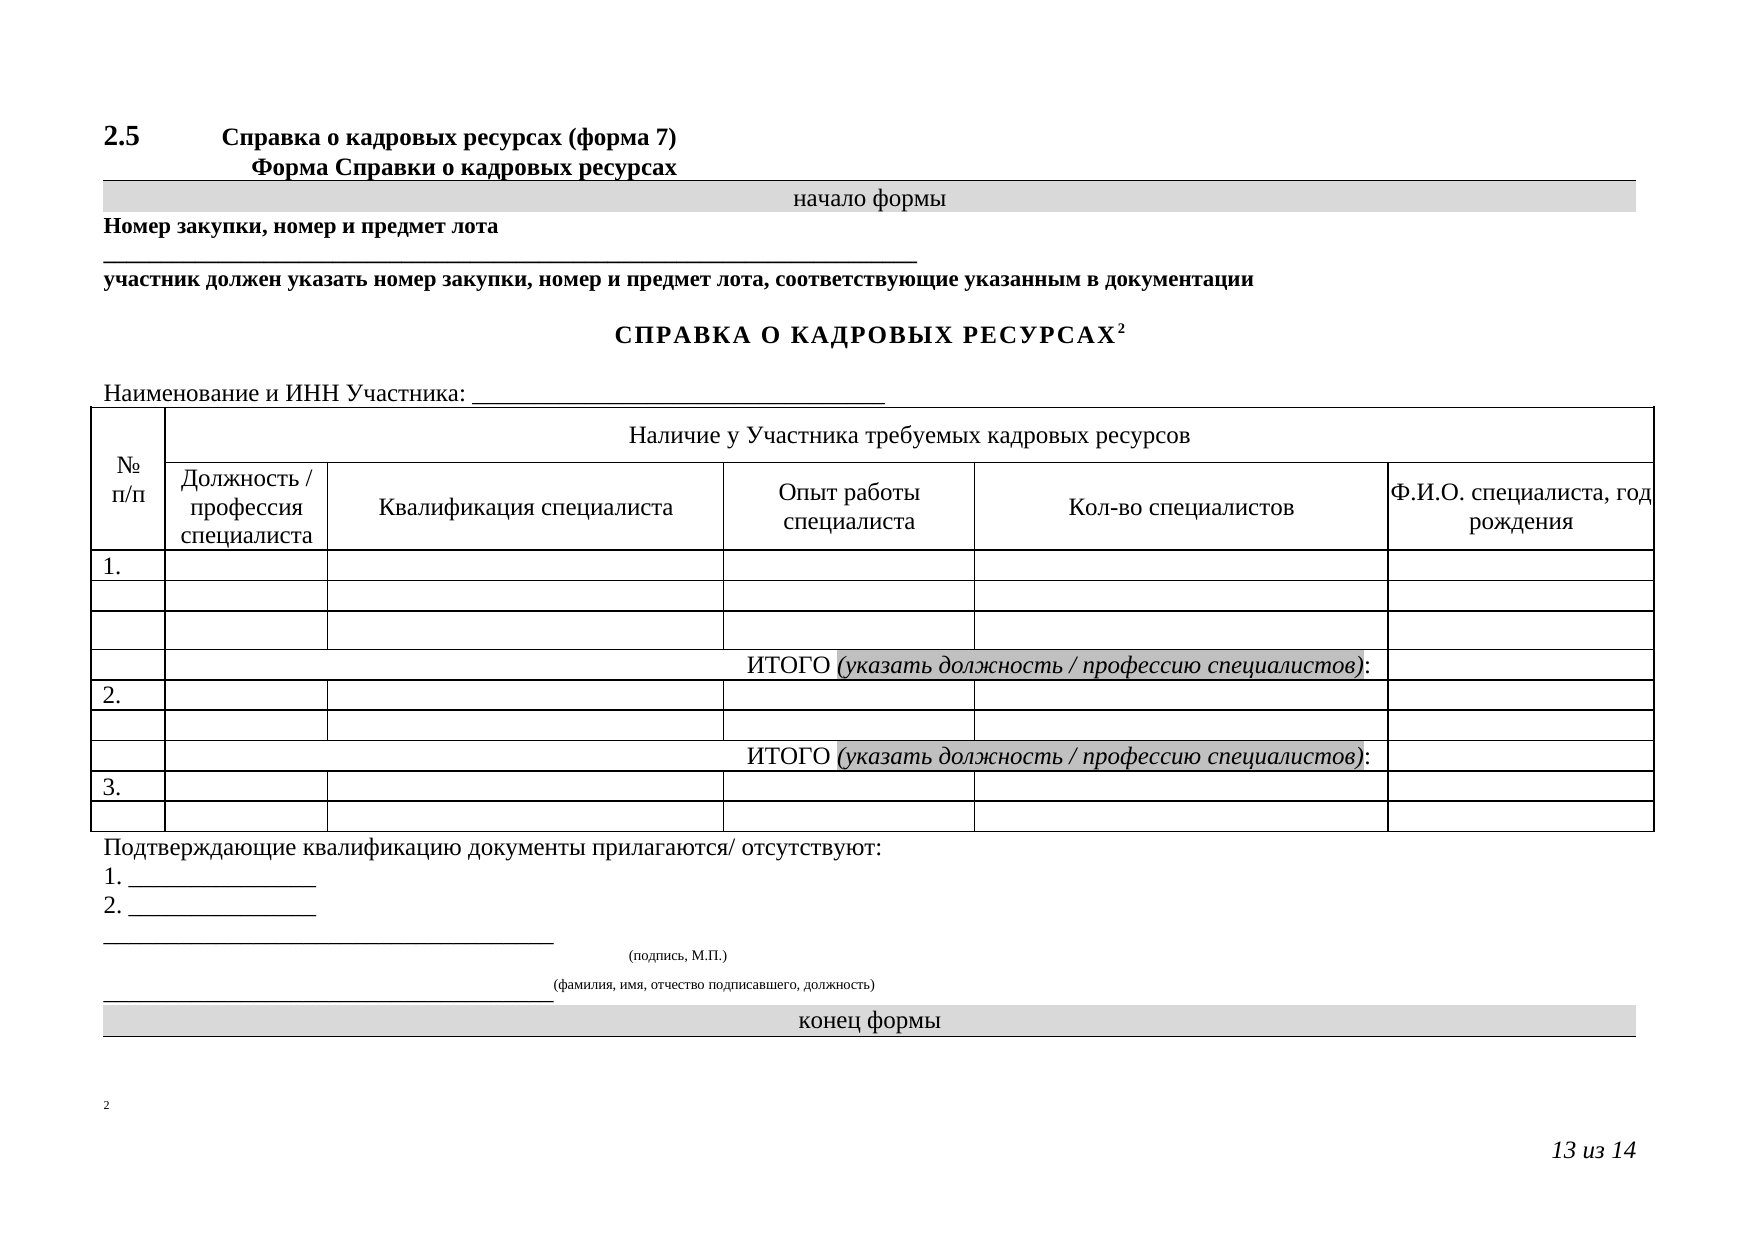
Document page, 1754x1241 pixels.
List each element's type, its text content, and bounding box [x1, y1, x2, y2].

table_cell [1389, 741, 1653, 770]
table_cell [975, 772, 1387, 800]
table_cell [92, 581, 164, 610]
subtitle Справка о кадровых ресурсах (форма 7) [103, 118, 1636, 152]
table_cell [1389, 612, 1653, 649]
table_cell [724, 681, 974, 709]
text начало формы [103, 181, 1636, 212]
table_cell [724, 711, 974, 740]
text 2. _______________ [103, 890, 1636, 918]
text Справка о кадровых ресурсах [103, 320, 1636, 349]
table_cell [1389, 681, 1653, 709]
table_cell [92, 711, 164, 740]
table_cell ИТОГО (указать должность / профессию специалистов): [166, 741, 837, 770]
table_cell [166, 581, 327, 610]
text участник должен указать номер закупки, номер и предмет лота, соответствующие указанным в документации [103, 265, 1636, 291]
table_cell [166, 772, 327, 800]
table_cell [328, 802, 723, 831]
table_cell [328, 711, 723, 740]
table_cell [975, 612, 1387, 649]
table_header № п/п [92, 408, 164, 549]
table_cell [166, 551, 327, 580]
table_cell [92, 802, 164, 831]
table_cell [724, 772, 974, 800]
table_cell Квалификация специалиста [328, 463, 723, 549]
table_cell ИТОГО (указать должность / профессию специалистов): [166, 650, 837, 679]
table_header Наличие у Участника требуемых кадровых ресурсов [166, 408, 1653, 462]
table_cell [166, 612, 327, 649]
table_cell [92, 772, 164, 800]
table_cell [1389, 551, 1653, 580]
text ____________________________________ [103, 918, 1636, 947]
table_cell Опыт работы специалиста [724, 463, 974, 549]
table_cell [328, 551, 723, 580]
table_cell [724, 802, 974, 831]
table_cell [328, 681, 723, 709]
table_cell [724, 581, 974, 610]
table_cell [166, 711, 327, 740]
table_cell [92, 741, 164, 770]
table_cell [92, 681, 164, 709]
table_cell Кол-во специалистов [975, 463, 1387, 549]
table_cell [1389, 772, 1653, 800]
text 1. _______________ [103, 861, 1636, 890]
table_cell Ф.И.О. специалиста, год рождения [1389, 463, 1653, 549]
table_cell [92, 551, 164, 580]
table_cell [166, 802, 327, 831]
list Форма Справки о кадровых ресурсах [251, 152, 1636, 180]
table_cell [1389, 802, 1653, 831]
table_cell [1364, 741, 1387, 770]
table_cell [1389, 581, 1653, 610]
table_cell [166, 681, 327, 709]
table_cell [724, 551, 974, 580]
text Подтверждающие квалификацию документы прилагаются/ отсутствуют: [103, 832, 1636, 861]
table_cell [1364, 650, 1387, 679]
text ____________________________________(фамилия, имя, отчество подписавшего, должность) [103, 976, 1636, 1005]
table_cell [328, 612, 723, 649]
text Наименование и ИНН Участника: _________________________________ [103, 378, 1636, 406]
table_cell [1389, 650, 1653, 679]
table_cell [975, 551, 1387, 580]
table_cell [724, 612, 974, 649]
text _______________________________________________________________________ [103, 239, 1636, 265]
table_cell [328, 581, 723, 610]
table_cell [975, 681, 1387, 709]
table_cell [328, 772, 723, 800]
table_cell [1389, 711, 1653, 740]
table_cell [92, 650, 164, 679]
table_cell [975, 711, 1387, 740]
table_cell [92, 612, 164, 649]
table_cell Должность / профессия специалиста [166, 463, 327, 549]
text конец формы [103, 1005, 1636, 1036]
text Номер закупки, номер и предмет лота [103, 212, 1636, 239]
table_cell [975, 802, 1387, 831]
text (подпись, М.П.) [103, 947, 1252, 976]
table_cell [975, 581, 1387, 610]
